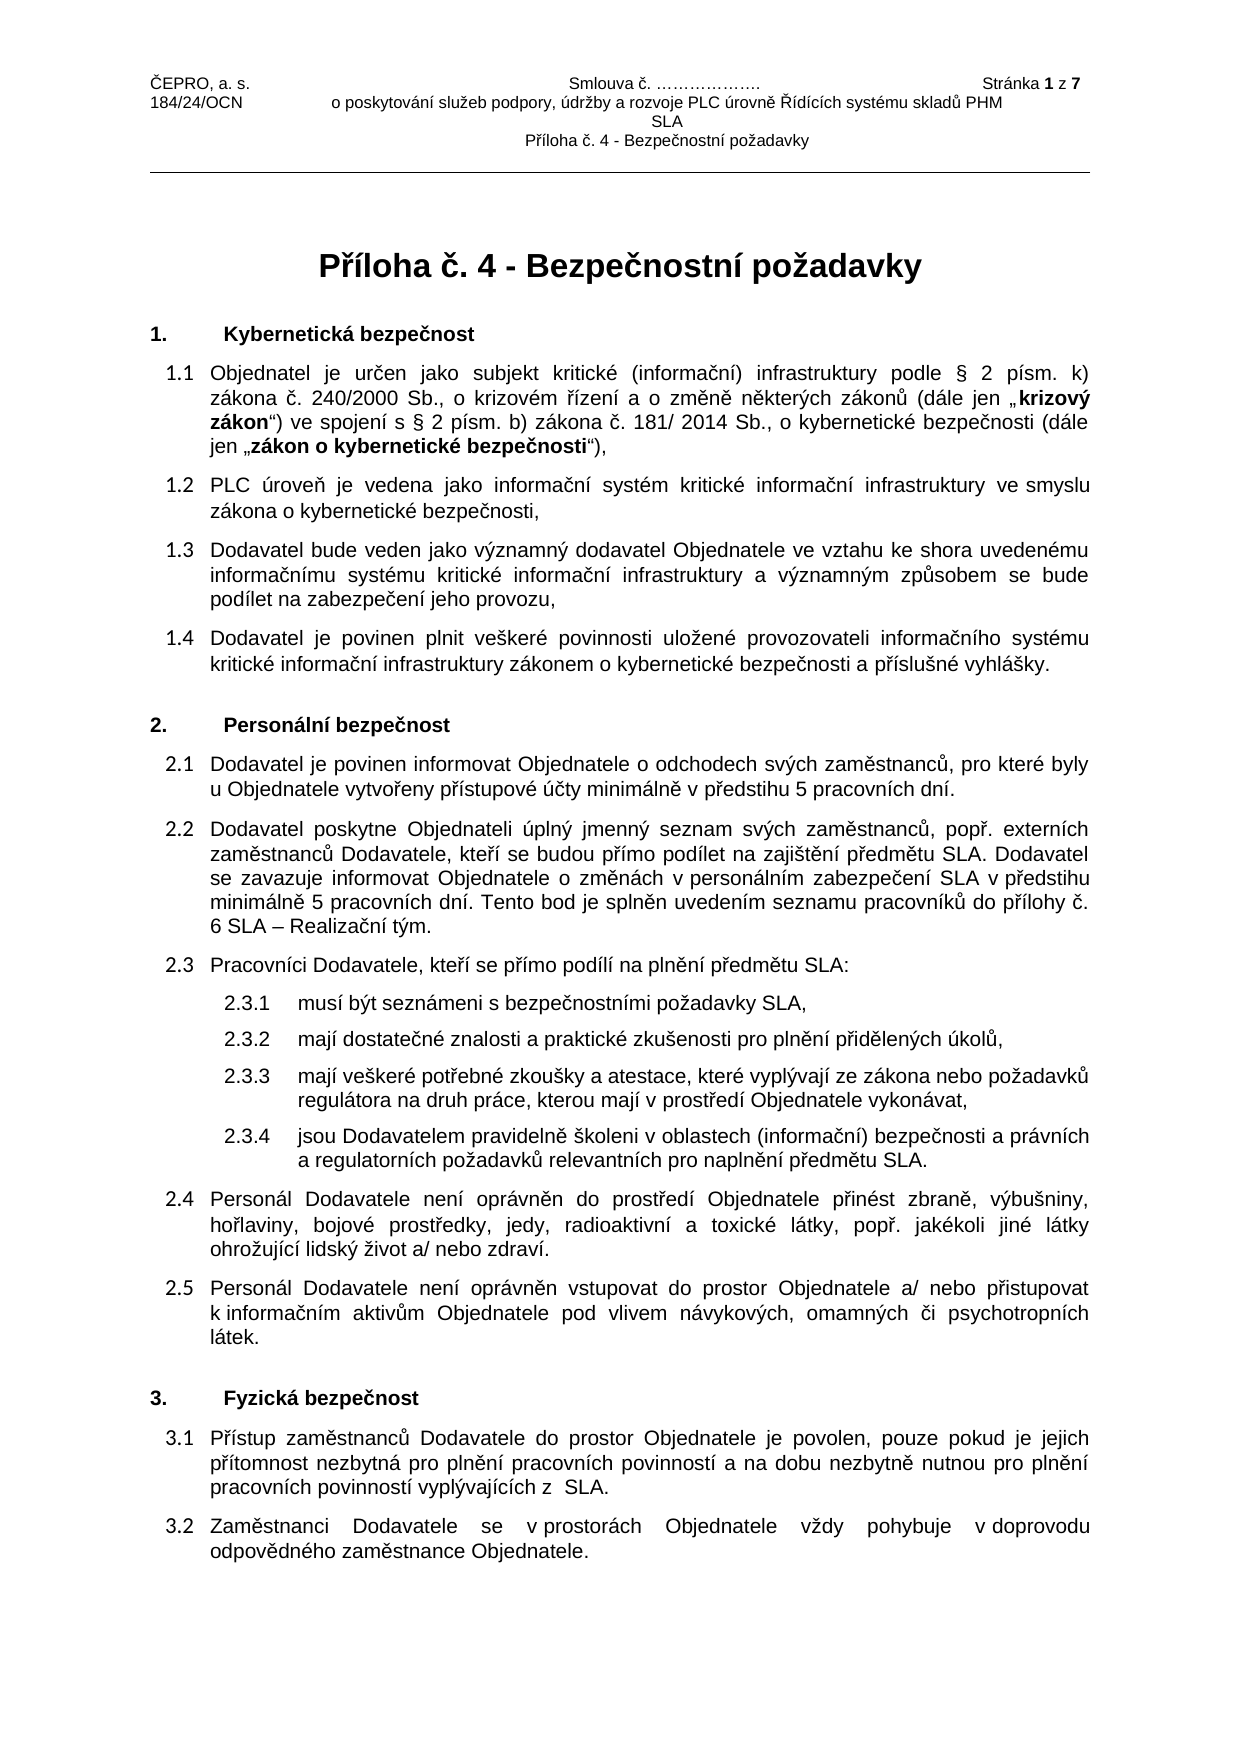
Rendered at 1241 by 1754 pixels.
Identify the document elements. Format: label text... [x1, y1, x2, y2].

subtitle Personální bezpečnost [150, 713, 1090, 737]
list Objednatel je určen jako subjekt kritické (informační) infrastruktury podle § 2 písm. k) zákona č. 240/2000 Sb., o krizovém řízení a o změně některých zákonů (dále jen „krizový zákon“) ve spojení s § 2 písm. b) zákona č. 181/ 2014 Sb., o kybernetické bezpečnosti (dále jen „zákon o kybernetické bezpečnosti“), [165, 358, 1090, 458]
list Přístup zaměstnanců Dodavatele do prostor Objednatele je povolen, pouze pokud je jejich přítomnost nezbytná pro plnění pracovních povinností a na dobu nezbytně nutnou pro plnění pracovních povinností vyplývajících z SLA. [165, 1423, 1090, 1499]
list Pracovníci Dodavatele, kteří se přímo podílí na plnění předmětu SLA: [165, 950, 1090, 978]
list mají dostatečné znalosti a praktické zkušenosti pro plnění přidělených úkolů, [224, 1027, 1090, 1051]
list Dodavatel je povinen informovat Objednatele o odchodech svých zaměstnanců, pro které byly u Objednatele vytvořeny přístupové účty minimálně v předstihu 5 pracovních dní. [165, 749, 1090, 801]
list Zaměstnanci Dodavatele se v prostorách Objednatele vždy pohybuje v doprovodu odpovědného zaměstnance Objednatele. [165, 1511, 1090, 1563]
list jsou Dodavatelem pravidelně školeni v oblastech (informační) bezpečnosti a právních a regulatorních požadavků relevantních pro naplnění předmětu SLA. [224, 1124, 1090, 1172]
list Dodavatel bude veden jako významný dodavatel Objednatele ve vztahu ke shora uvedenému informačnímu systému kritické informační infrastruktury a významným způsobem se bude podílet na zabezpečení jeho provozu, [165, 535, 1090, 611]
list Personál Dodavatele není oprávněn vstupovat do prostor Objednatele a/ nebo přistupovat k informačním aktivům Objednatele pod vlivem návykových, omamných či psychotropních látek. [165, 1273, 1090, 1349]
list mají veškeré potřebné zkoušky a atestace, které vyplývají ze zákona nebo požadavků regulátora na druh práce, kterou mají v prostředí Objednatele vykonávat, [224, 1063, 1090, 1111]
list musí být seznámeni s bezpečnostními požadavky SLA, [224, 991, 1090, 1014]
list Dodavatel je povinen plnit veškeré povinnosti uložené provozovateli informačního systému kritické informační infrastruktury zákonem o kybernetické bezpečnosti a příslušné vyhlášky. [165, 623, 1090, 675]
subtitle Kybernetická bezpečnost [150, 322, 1090, 346]
subtitle Fyzická bezpečnost [150, 1386, 1090, 1410]
list Personál Dodavatele není oprávněn do prostředí Objednatele přinést zbraně, výbušniny, hořlaviny, bojové prostředky, jedy, radioaktivní a toxické látky, popř. jakékoli jiné látky ohrožující lidský život a/ nebo zdraví. [165, 1184, 1090, 1260]
list PLC úroveň je vedena jako informační systém kritické informační infrastruktury ve smyslu zákona o kybernetické bezpečnosti, [165, 470, 1090, 522]
list Dodavatel poskytne Objednateli úplný jmenný seznam svých zaměstnanců, popř. externích zaměstnanců Dodavatele, kteří se budou přímo podílet na zajištění předmětu SLA. Dodavatel se zavazuje informovat Objednatele o změnách v personálním zabezpečení SLA v předstihu minimálně 5 pracovních dní. Tento bod je splněn uvedením seznamu pracovníků do přílohy č. 6 SLA – Realizační tým. [165, 814, 1090, 938]
subtitle Příloha č. 4 - Bezpečnostní požadavky [150, 246, 1090, 284]
